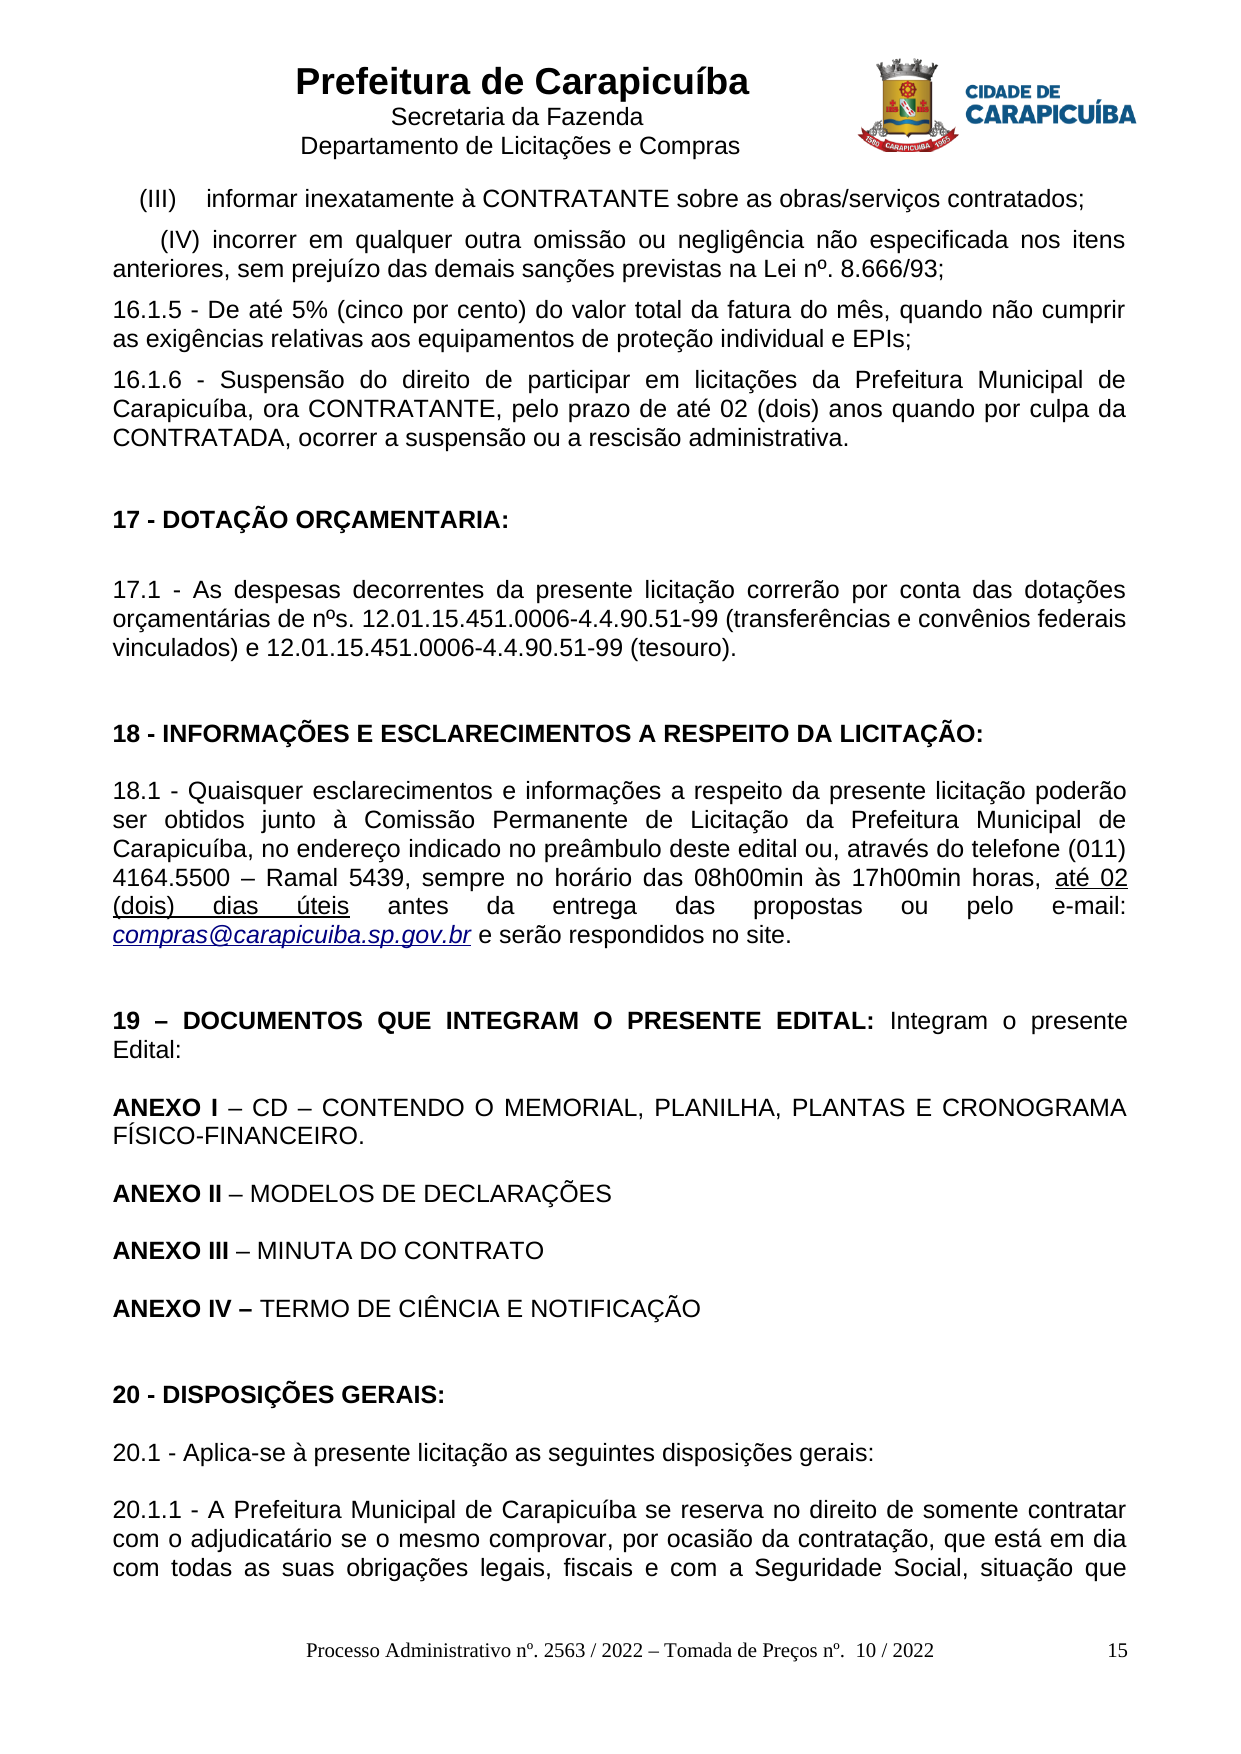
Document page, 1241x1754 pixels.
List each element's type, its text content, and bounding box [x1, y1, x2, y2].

text 20.1 - Aplica-se à presente licitação as seguintes disposições gerais: [112, 1437, 1128, 1466]
text 18.1 - Quaisquer esclarecimentos e informações a respeito da presente licitação poderão ser obtidos junto à Comissão Permanente de Licitação da Prefeitura Municipal de Carapicuíba, no endereço indicado no preâmbulo deste edital ou, através do telefone (011) 4164.5500 – Ramal 5439, sempre no horário das 08h00min às 17h00min horas, até 02 (dois) dias úteis antes da entrega das propostas ou pelo e-mail: compras@carapicuiba.sp.gov.br e serão respondidos no site. [112, 776, 1128, 949]
picture [857, 57, 1139, 152]
text ANEXO I – CD – CONTENDO O MEMORIAL, PLANILHA, PLANTAS E CRONOGRAMA FÍSICO-FINANCEIRO. [112, 1092, 1128, 1150]
text ANEXO IV – TERMO DE CIÊNCIA E NOTIFICAÇÃO [112, 1294, 1128, 1322]
text 17.1 - As despesas decorrentes da presente licitação correrão por conta das dotações orçamentárias de nºs. 12.01.15.451.0006-4.4.90.51-99 (transferências e convênios federais vinculados) e 12.01.15.451.0006-4.4.90.51-99 (tesouro). [112, 575, 1128, 661]
text 16.1.6 - Suspensão do direito de participar em licitações da Prefeitura Municipal de Carapicuíba, ora CONTRATANTE, pelo prazo de até 02 (dois) anos quando por culpa da CONTRATADA, ocorrer a suspensão ou a rescisão administrativa. [112, 365, 1128, 451]
text ANEXO III – MINUTA DO CONTRATO [112, 1236, 1128, 1265]
list informar inexatamente à CONTRATANTE sobre as obras/serviços contratados; [112, 184, 1128, 212]
text 19 – DOCUMENTOS QUE INTEGRAM O PRESENTE EDITAL: Integram o presente Edital: [112, 1006, 1128, 1064]
text 16.1.5 - De até 5% (cinco por cento) do valor total da fatura do mês, quando não cumprir as exigências relativas aos equipamentos de proteção individual e EPIs; [112, 295, 1128, 352]
text 20 - DISPOSIÇÕES GERAIS: [112, 1380, 1128, 1409]
text 18 - INFORMAÇÕES E ESCLARECIMENTOS A RESPEITO DA LICITAÇÃO: [112, 719, 1128, 747]
text ANEXO II – MODELOS DE DECLARAÇÕES [112, 1179, 1128, 1207]
text (IV) incorrer em qualquer outra omissão ou negligência não especificada nos itens anteriores, sem prejuízo das demais sanções previstas na Lei nº. 8.666/93; [112, 225, 1128, 282]
text 17 - DOTAÇÃO ORÇAMENTARIA: [112, 505, 1128, 534]
